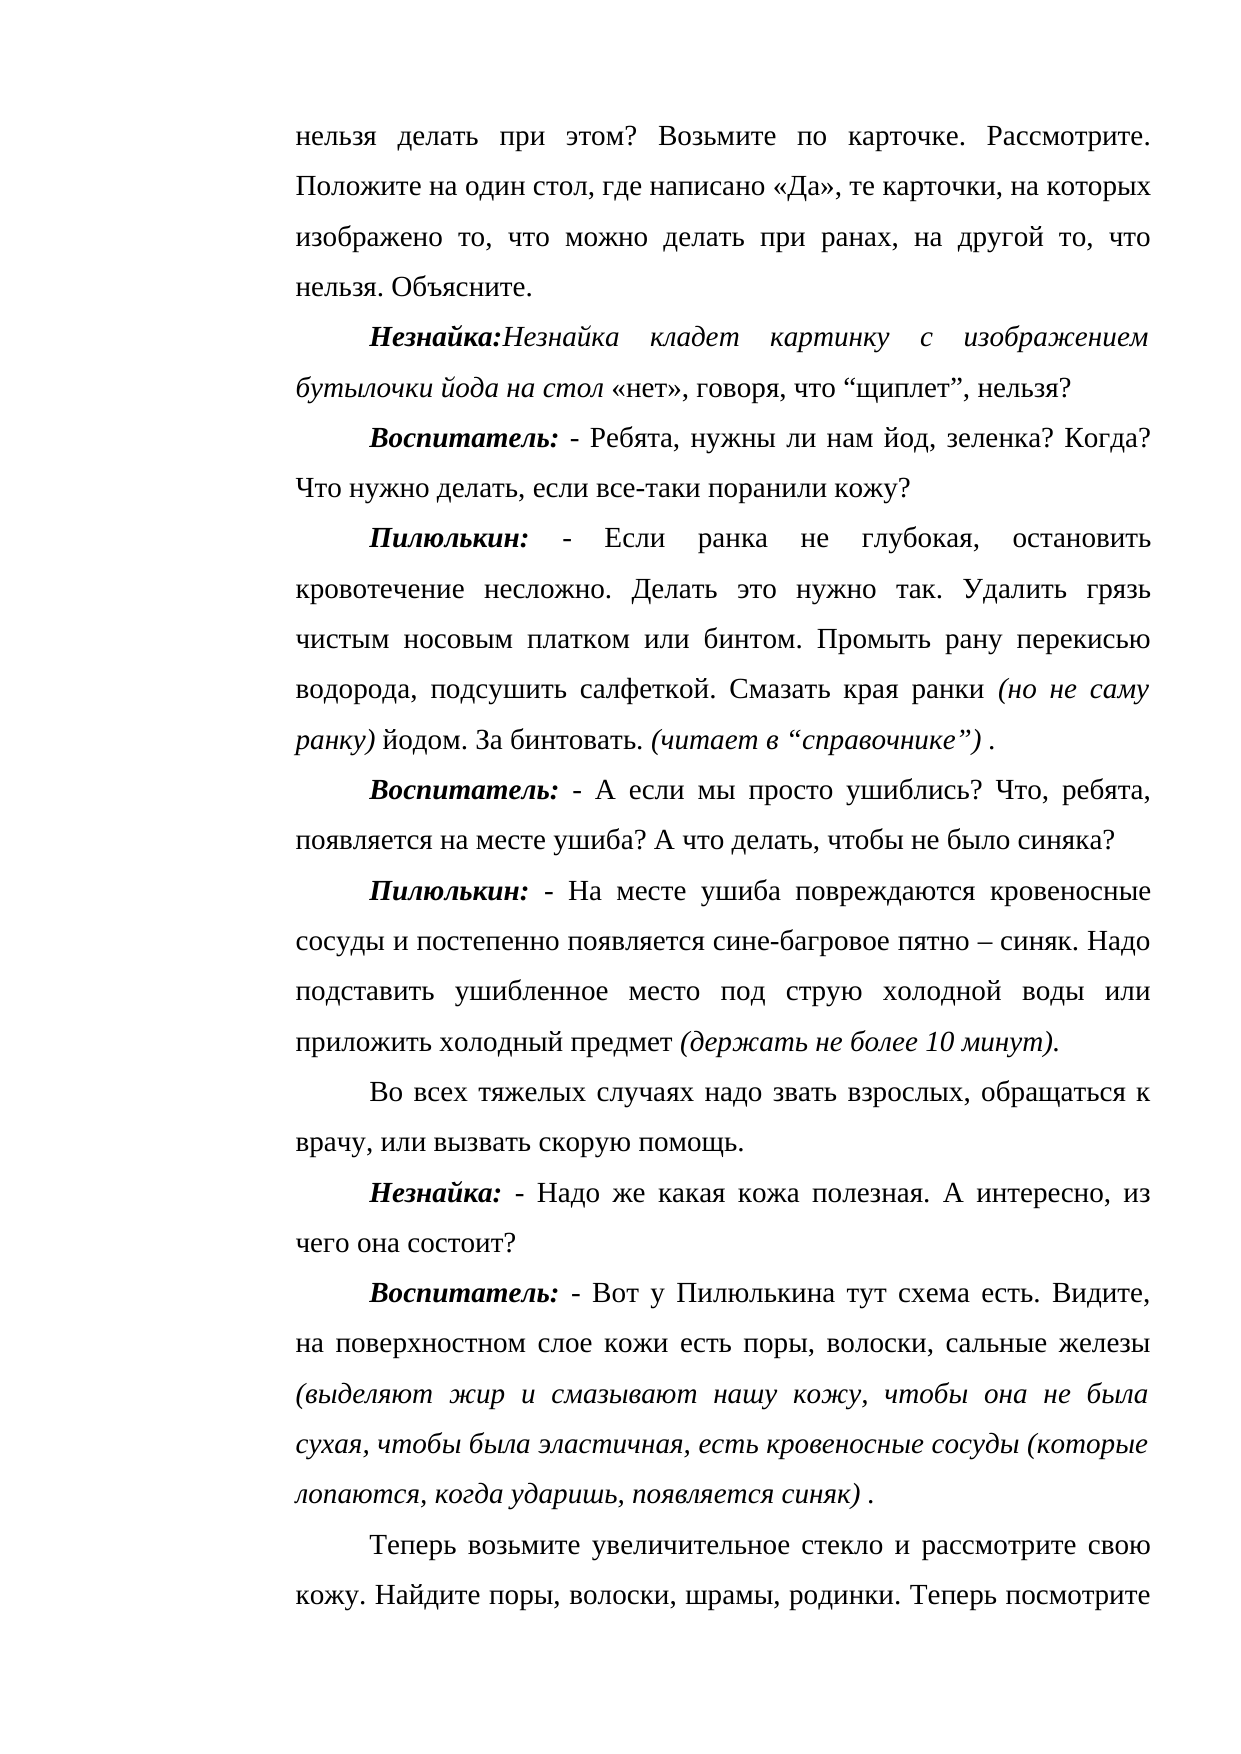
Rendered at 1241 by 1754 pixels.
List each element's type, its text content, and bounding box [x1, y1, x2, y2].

text Во всех тяжелых случаях надо звать взрослых, обращаться к врачу, или вызвать скорую помощь. [295, 1074, 1152, 1158]
text Воспитатель: - Ребята, нужны ли нам йод, зеленка? Когда? Что нужно делать, если все-таки поранили кожу? [295, 420, 1152, 504]
text Воспитатель: - А если мы просто ушиблись? Что, ребята, появляется на месте ушиба? А что делать, чтобы не было синяка? [295, 772, 1152, 856]
text Воспитатель: - Вот у Пилюлькина тут схема есть. Видите, на поверхностном слое кожи есть поры, волоски, сальные железы (выделяют жир и смазывают нашу кожу, чтобы она не была сухая, чтобы была эластичная, есть кровеносные сосуды (которые лопаются, когда ударишь, появляется синяк) . [295, 1275, 1152, 1510]
text Незнайка: - Надо же какая кожа полезная. А интересно, из чего она состоит? [295, 1175, 1152, 1258]
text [295, 118, 1152, 303]
text Пилюлькин: - Если ранка не глубокая, остановить кровотечение несложно. Делать это нужно так. Удалить грязь чистым носовым платком или бинтом. Промыть рану перекисью водорода, подсушить салфеткой. Смазать края ранки (но не саму ранку) йодом. За бинтовать. (читает в “справочнике”) . [295, 521, 1152, 755]
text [295, 1527, 1152, 1611]
text Пилюлькин: - На месте ушиба повреждаются кровеносные сосуды и постепенно появляется сине-багровое пятно – синяк. Надо подставить ушибленное место под струю холодной воды или приложить холодный предмет (держать не более 10 минут). [295, 873, 1152, 1057]
text Незнайка:Незнайка кладет картинку с изображением бутылочки йода на стол «нет», говоря, что “щиплет”, нельзя? [295, 319, 1152, 403]
